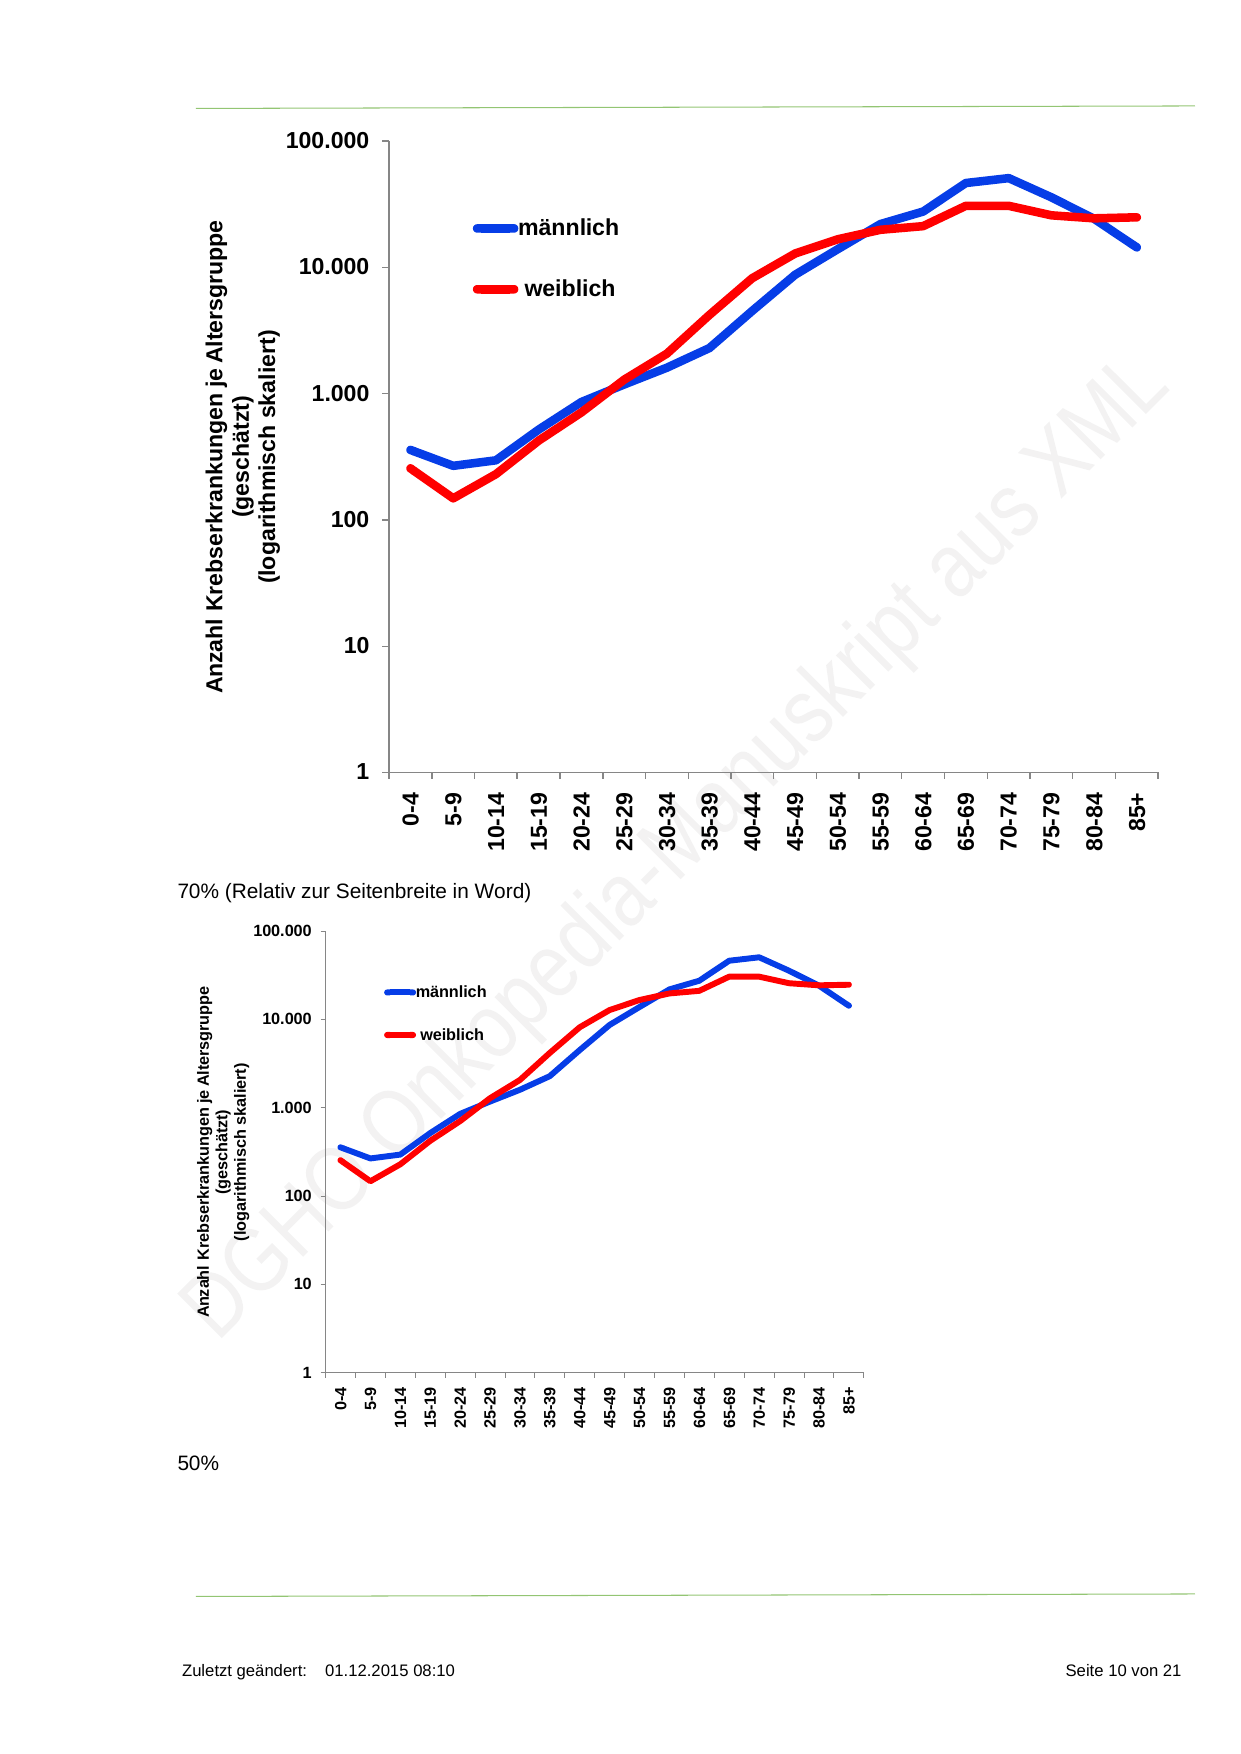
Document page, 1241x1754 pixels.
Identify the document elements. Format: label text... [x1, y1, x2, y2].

text 70% (Relativ zur Seitenbreite in Word) [177, 879, 1181, 903]
text 50% [177, 1451, 1181, 1475]
